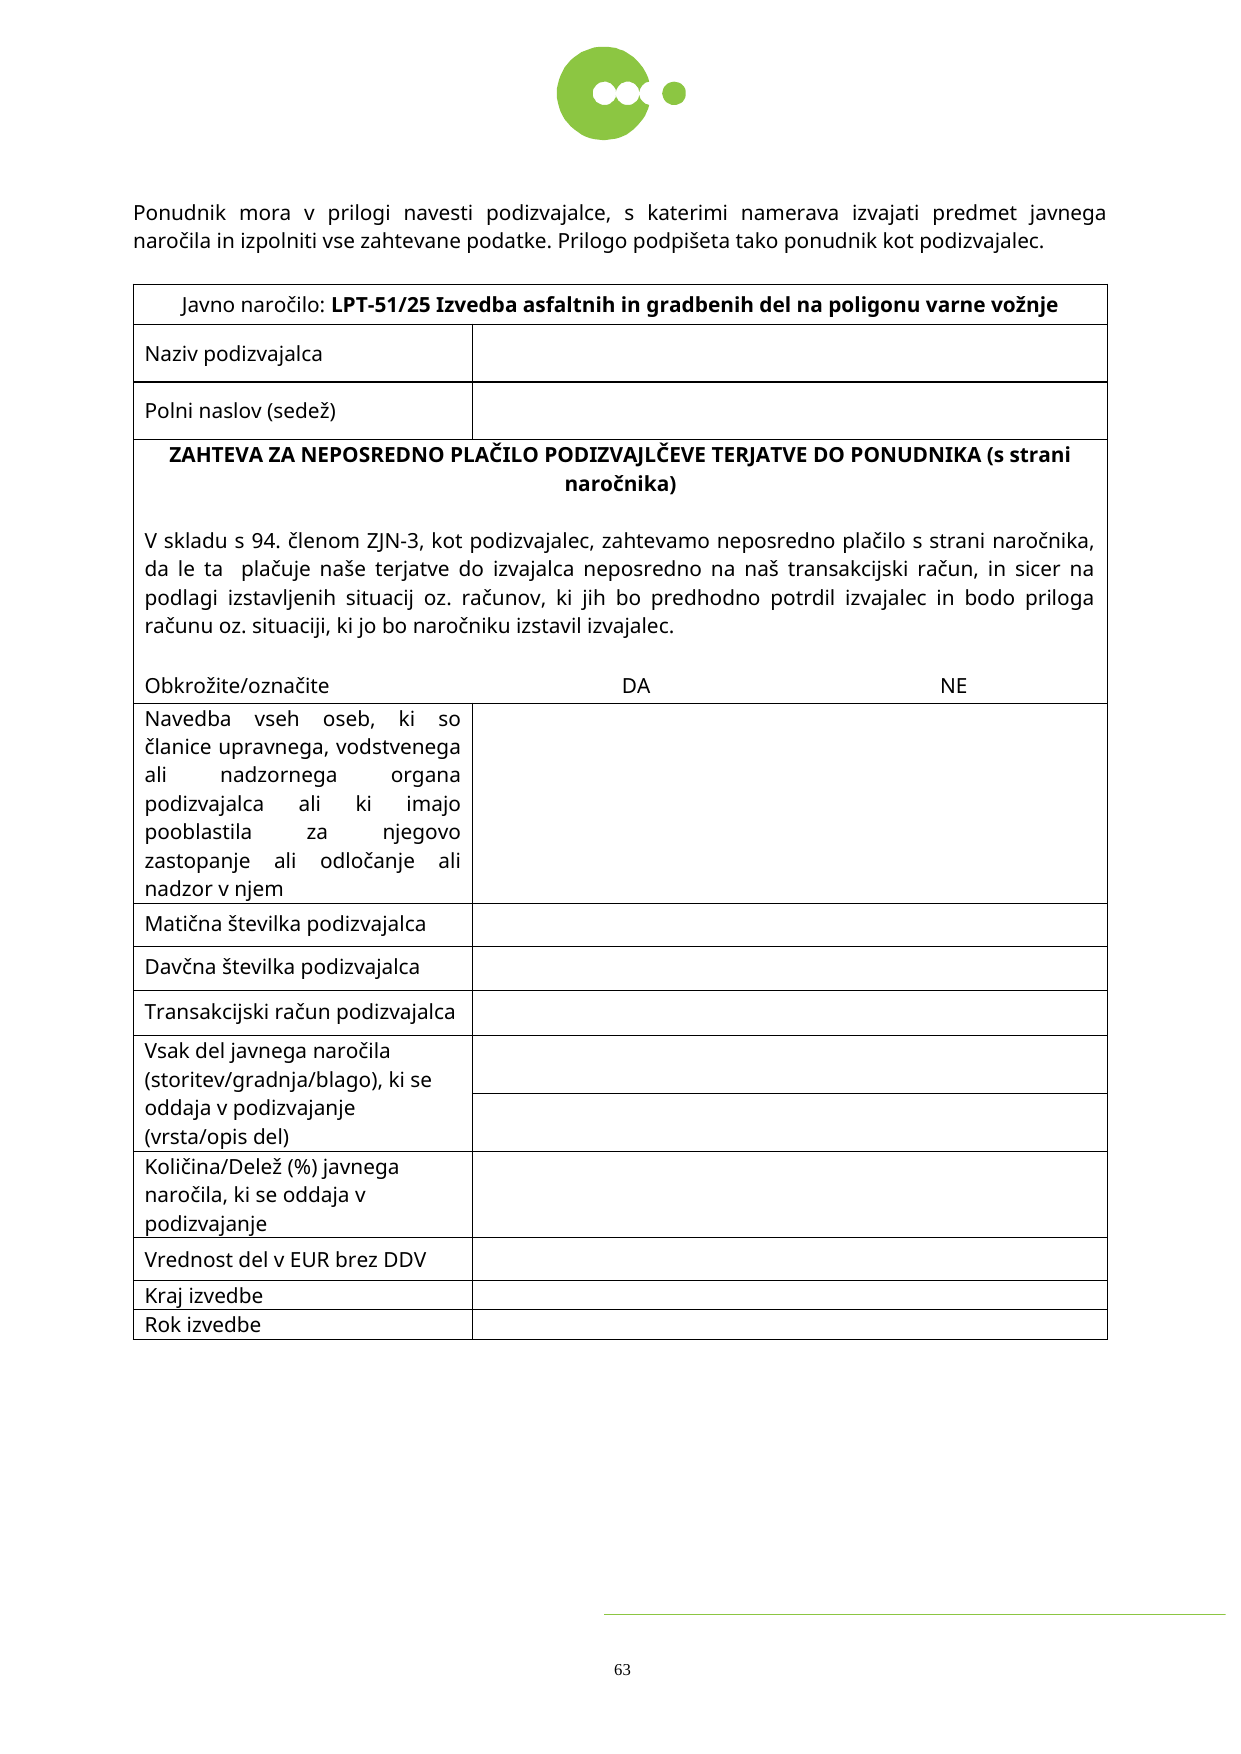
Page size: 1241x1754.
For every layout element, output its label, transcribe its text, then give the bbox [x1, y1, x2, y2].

table_cell Obkrožite/označite [134, 668, 472, 703]
table_cell [473, 1281, 1107, 1309]
table_cell Rok izvedbe [134, 1310, 472, 1339]
table_cell Vrednost del v EUR brez DDV [134, 1238, 472, 1280]
table_cell Polni naslov (sedež) [134, 383, 472, 439]
table_cell [473, 991, 1107, 1035]
table_cell [473, 383, 1107, 439]
table_cell Davčna številka podizvajalca [134, 947, 472, 990]
table_cell Vsak del javnega naročila (storitev/gradnja/blago), ki se oddaja v podizvajanje (vrsta/opis del) [134, 1036, 472, 1151]
table_cell DA [472, 668, 799, 703]
table_cell ZAHTEVA ZA NEPOSREDNO PLAČILO PODIZVAJLČEVE TERJATVE DO PONUDNIKA (s strani naročnika) V skladu s 94. členom ZJN-3, kot podizvajalec, zahtevamo neposredno plačilo s strani naročnika, da le ta plačuje naše terjatve do izvajalca neposredno na naš transakcijski račun, in sicer na podlagi izstavljenih situacij oz. računov, ki jih bo predhodno potrdil izvajalec in bodo priloga računu oz. situaciji, ki jo bo naročniku izstavil izvajalec. [134, 440, 1107, 668]
table_header Javno naročilo: LPT-51/25 Izvedba asfaltnih in gradbenih del na poligonu varne vožnje [134, 285, 1107, 323]
table_cell [473, 1152, 1107, 1237]
table_cell [473, 325, 1107, 381]
table_cell Naziv podizvajalca [134, 325, 472, 381]
table_cell Transakcijski račun podizvajalca [134, 991, 472, 1035]
text Ponudnik mora v prilogi navesti podizvajalce, s katerimi namerava izvajati predmet javnega naročila in izpolniti vse zahtevane podatke. Prilogo podpišeta tako ponudnik kot podizvajalec. [133, 198, 1107, 255]
table_cell [473, 1238, 1107, 1280]
table_cell [473, 947, 1107, 990]
table_cell [473, 1036, 1107, 1093]
table_cell Matična številka podizvajalca [134, 904, 472, 946]
table_cell [473, 1310, 1107, 1339]
table_cell Navedba vseh oseb, ki so članice upravnega, vodstvenega ali nadzornega organa podizvajalca ali ki imajo pooblastila za njegovo zastopanje ali odločanje ali nadzor v njem [134, 704, 472, 903]
table_cell [473, 704, 1107, 903]
table_cell [473, 904, 1107, 946]
table_cell Kraj izvedbe [134, 1281, 472, 1309]
table_cell Količina/Delež (%) javnega naročila, ki se oddaja v podizvajanje [134, 1152, 472, 1237]
table_cell NE [799, 668, 1107, 703]
table_cell [473, 1094, 1107, 1151]
